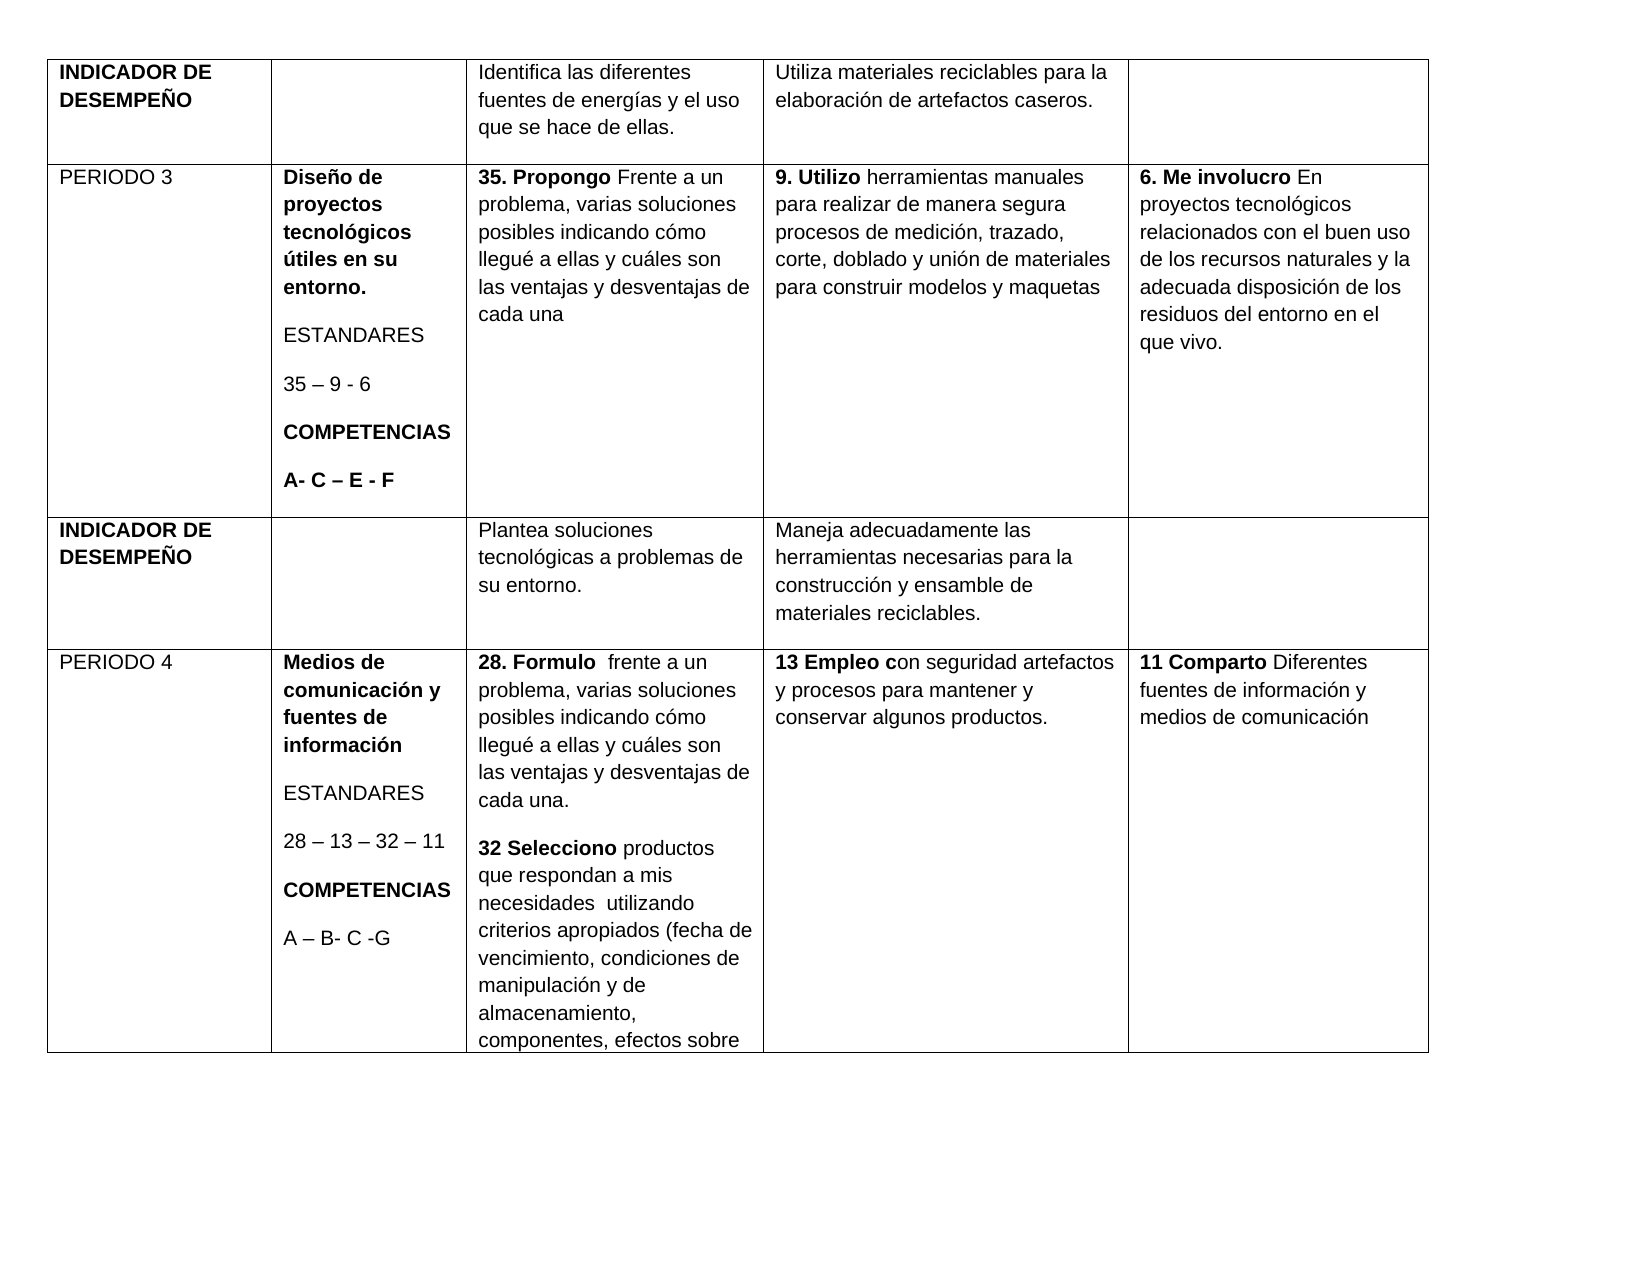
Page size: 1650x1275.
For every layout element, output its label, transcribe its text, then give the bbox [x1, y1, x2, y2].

table_cell Plantea soluciones tecnológicas a problemas de su entorno. [467, 518, 763, 649]
table_cell INDICADOR DE DESEMPEÑO [48, 60, 271, 164]
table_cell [467, 650, 763, 1052]
table_cell [272, 518, 466, 649]
table_cell [1129, 60, 1428, 164]
table_cell [272, 60, 466, 164]
table_cell INDICADOR DE DESEMPEÑO [48, 518, 271, 649]
table_cell 6. Me involucro En proyectos tecnológicos relacionados con el buen uso de los recursos naturales y la adecuada disposición de los residuos del entorno en el que vivo. [1129, 165, 1428, 517]
table_cell Utiliza materiales reciclables para la elaboración de artefactos caseros. [764, 60, 1128, 164]
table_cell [764, 650, 1128, 1052]
table_cell Maneja adecuadamente las herramientas necesarias para la construcción y ensamble de materiales reciclables. [764, 518, 1128, 649]
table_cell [272, 650, 466, 1052]
table_cell PERIODO 3 [48, 165, 271, 517]
table_cell [1129, 518, 1428, 649]
table_cell Identifica las diferentes fuentes de energías y el uso que se hace de ellas. [467, 60, 763, 164]
table_cell PERIODO 4 [48, 650, 271, 1052]
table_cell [1129, 650, 1428, 1052]
table_cell 9. Utilizo herramientas manuales para realizar de manera segura procesos de medición, trazado, corte, doblado y unión de materiales para construir modelos y maquetas [764, 165, 1128, 517]
table_cell Diseño de proyectos tecnológicos útiles en su entorno. ESTANDARES 35 – 9 - 6 COMPETENCIAS A- C – E - F [272, 165, 466, 517]
table_cell 35. Propongo Frente a un problema, varias soluciones posibles indicando cómo llegué a ellas y cuáles son las ventajas y desventajas de cada una [467, 165, 763, 517]
